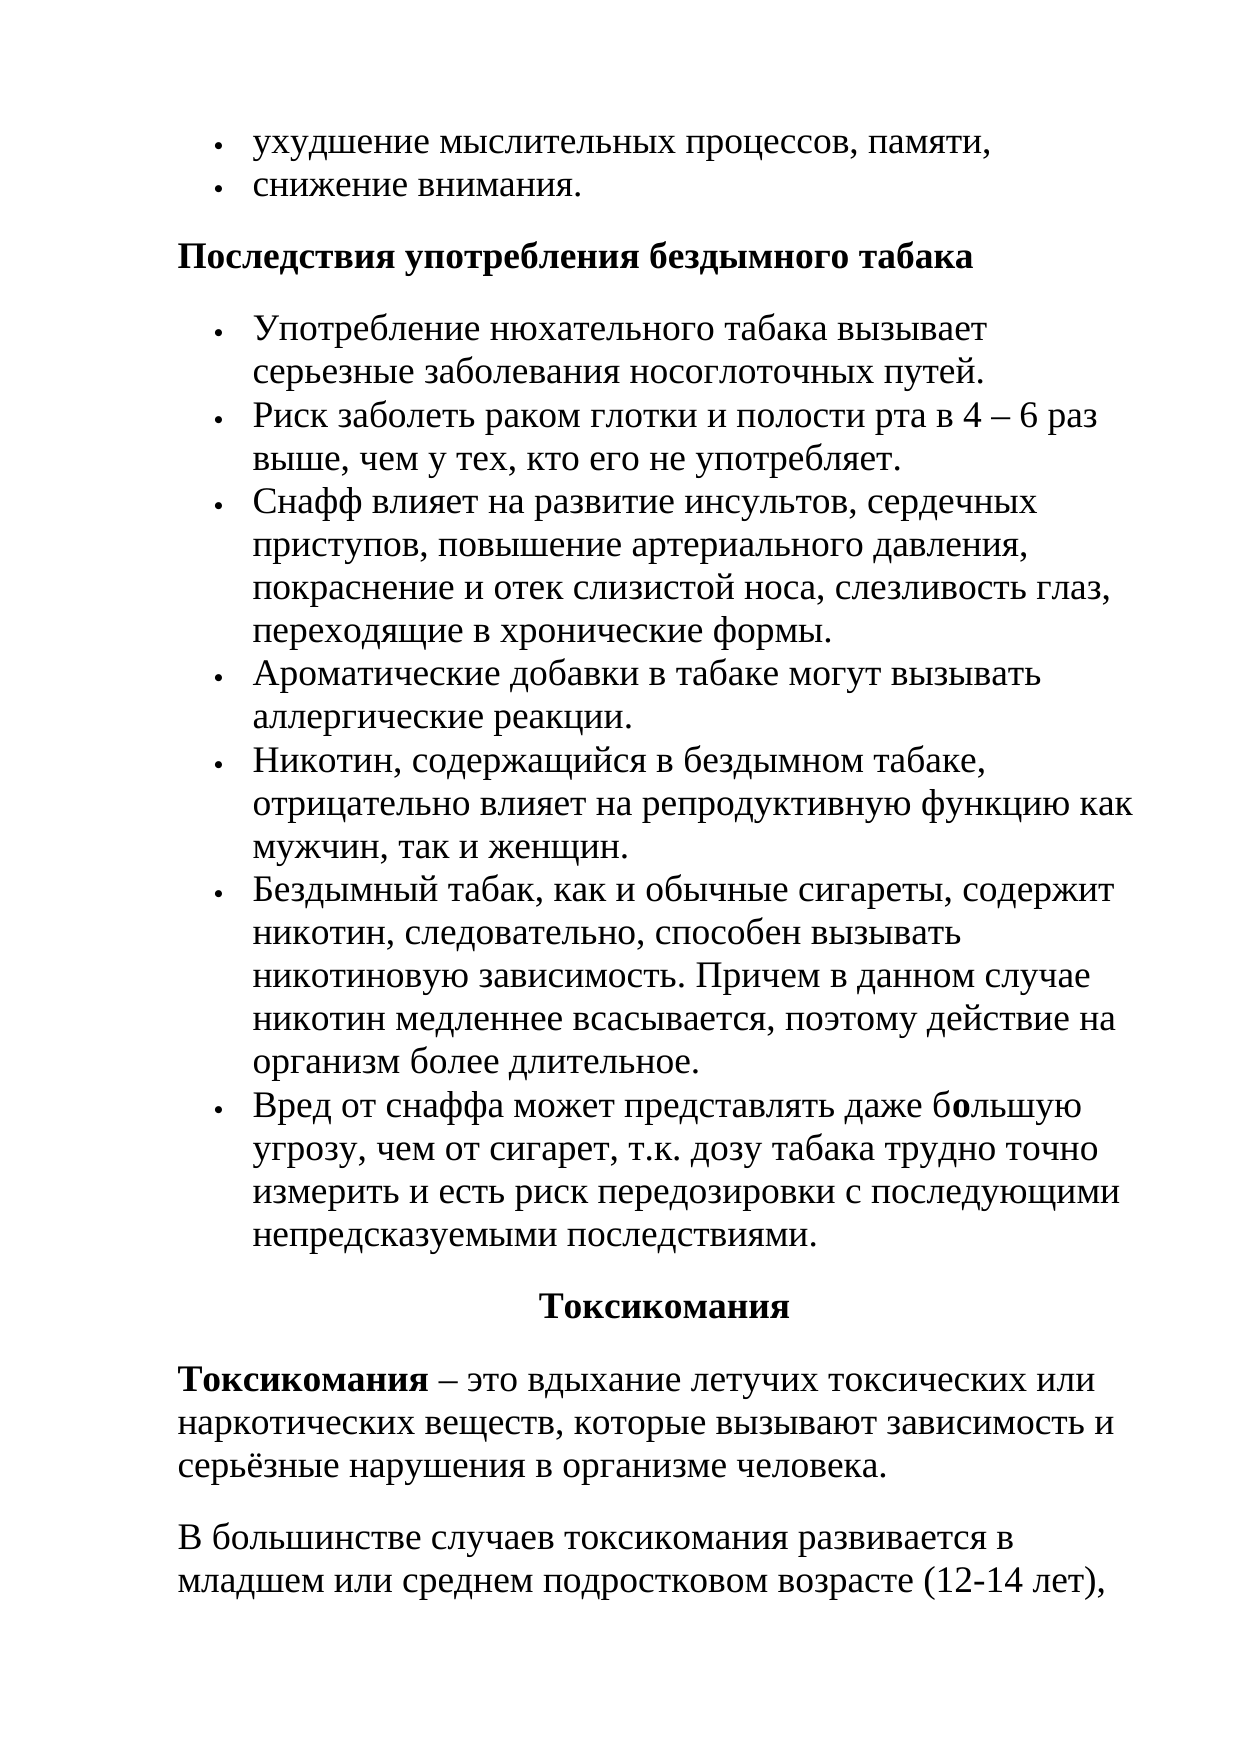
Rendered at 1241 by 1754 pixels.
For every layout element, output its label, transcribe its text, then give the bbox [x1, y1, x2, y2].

text Токсикомания – это вдыхание летучих токсических или наркотических веществ, которые вызывают зависимость и серьёзные нарушения в организме человека. [177, 1356, 1152, 1485]
list Бездымный табак, как и обычные сигареты, содержит никотин, следовательно, способен вызывать никотиновую зависимость. Причем в данном случае никотин медленнее всасывается, поэтому действие на организм более длительное. [215, 866, 1152, 1082]
list Снафф влияет на развитие инсультов, сердечных приступов, повышение артериального давления, покраснение и отек слизистой носа, слезливость глаз, переходящие в хронические формы. [215, 478, 1152, 651]
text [177, 1514, 1152, 1601]
text Токсикомания [177, 1284, 1152, 1327]
list Вред от снаффа может представлять даже большую угрозу, чем от сигарет, т.к. дозу табака трудно точно измерить и есть риск передозировки с последующими непредсказуемыми последствиями. [215, 1082, 1152, 1254]
text Последствия употребления бездымного табака [177, 233, 1152, 277]
list Ароматические добавки в табаке могут вызывать аллергические реакции. [215, 651, 1152, 737]
list Употребление нюхательного табака вызывает серьезные заболевания носоглоточных путей. [215, 306, 1152, 392]
list ухудшение мыслительных процессов, памяти, [215, 118, 1152, 161]
list снижение внимания. [215, 161, 1152, 204]
list Риск заболеть раком глотки и полости рта в 4 – 6 раз выше, чем у тех, кто его не употребляет. [215, 392, 1152, 478]
list Никотин, содержащийся в бездымном табаке, отрицательно влияет на репродуктивную функцию как мужчин, так и женщин. [215, 737, 1152, 866]
